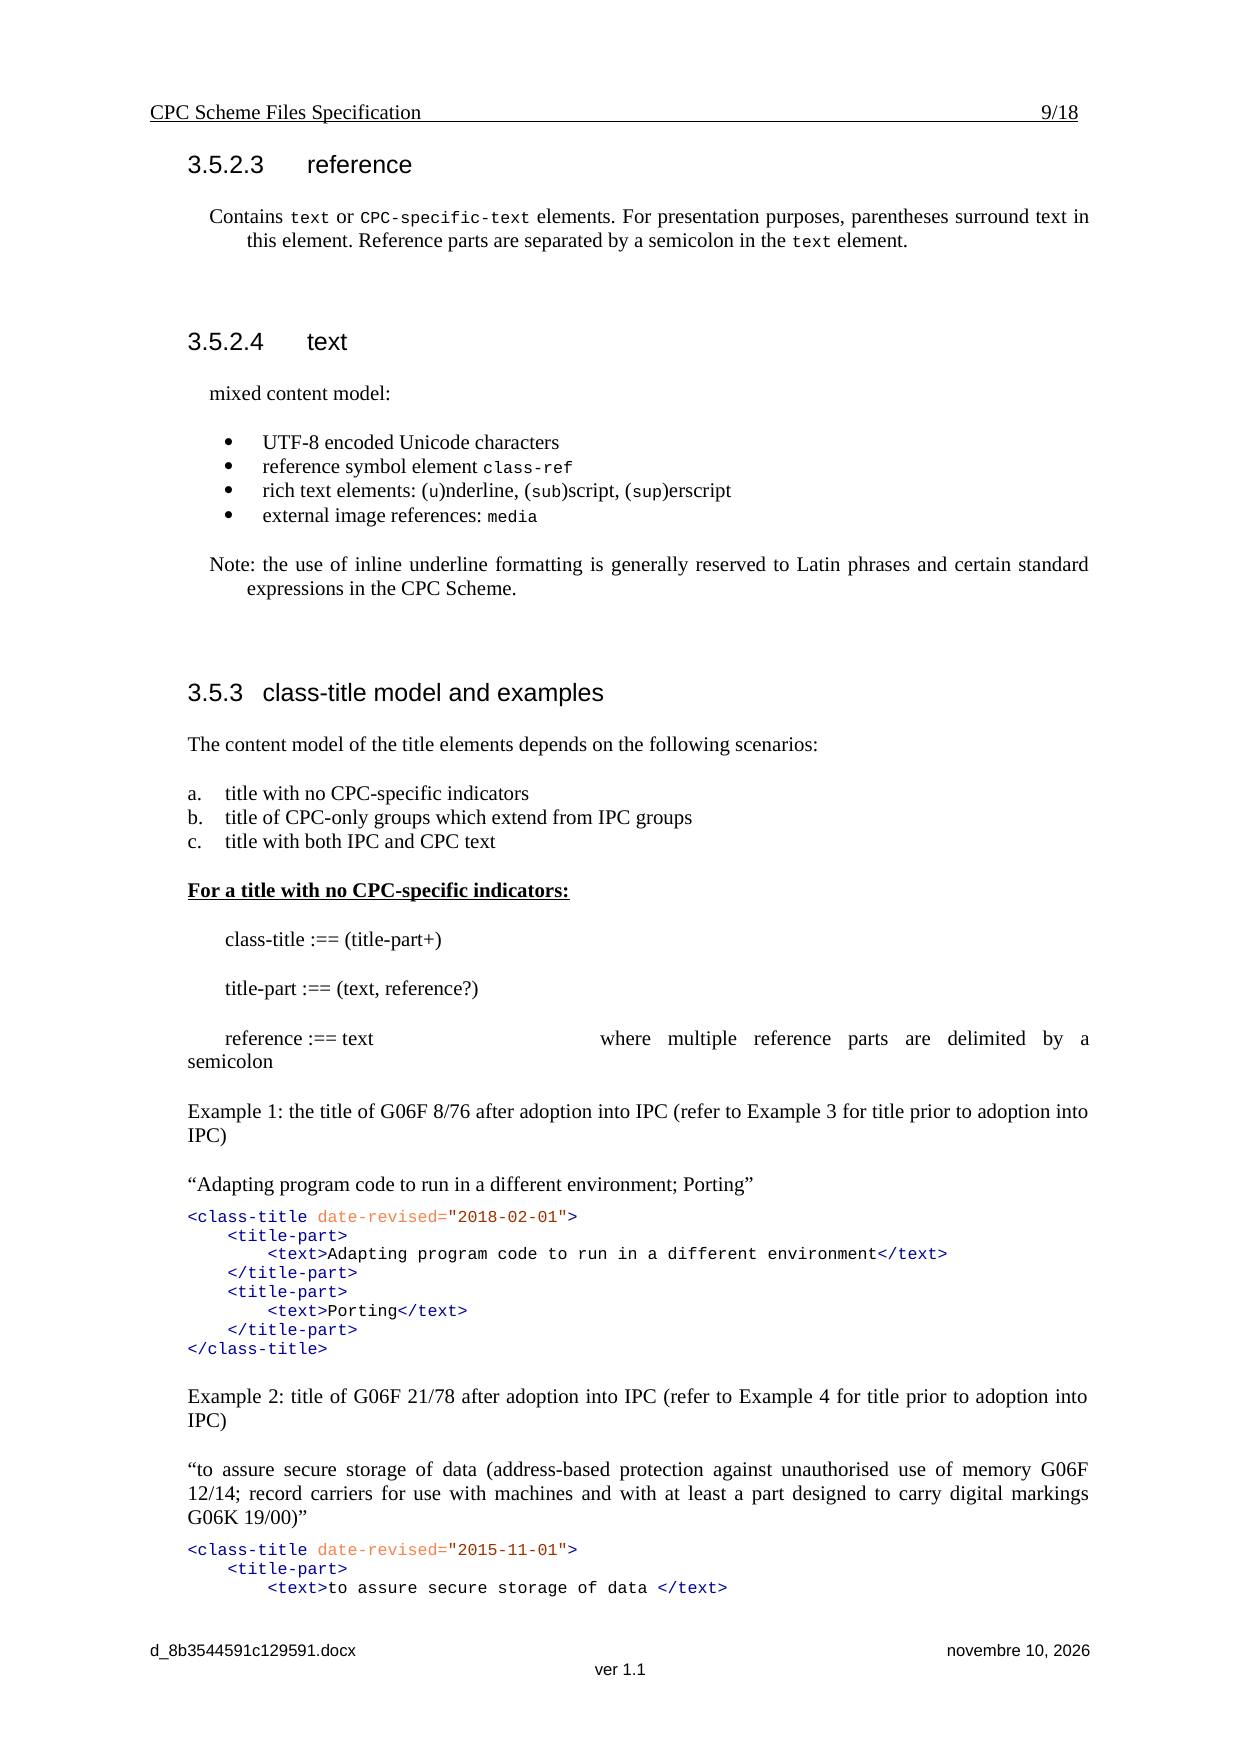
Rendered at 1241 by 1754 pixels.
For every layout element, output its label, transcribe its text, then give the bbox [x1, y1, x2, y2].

text reference :== text where multiple reference parts are delimited by a semicolon [187, 1025, 1090, 1073]
text Contains text or CPC-specific-text elements. For presentation purposes, parentheses surround text in this element. Reference parts are separated by a semicolon in the text element. [209, 204, 1090, 253]
list title of CPC-only groups which extend from IPC groups [187, 805, 1090, 829]
subtitle class-title model and examples [187, 678, 1090, 707]
text title-part :== (text, reference?) [187, 976, 1090, 1000]
text <class-title date-revised="2018-02-01"> <title-part> <text>Adapting program code to run in a different environment</text> </title-part> <title-part> <text>Porting</text> </title-part> </class-title> [187, 1208, 1090, 1359]
text For a title with no CPC-specific indicators: [187, 878, 1090, 902]
text Note: the use of inline underline formatting is generally reserved to Latin phrases and certain standard expressions in the CPC Scheme. [209, 552, 1090, 600]
text “to assure secure storage of data (address-based protection against unauthorised use of memory G06F 12/14; record carriers for use with machines and with at least a part designed to carry digital markings G06K 19/00)” [187, 1457, 1090, 1529]
list title with both IPC and CPC text [187, 829, 1090, 853]
list reference symbol element class-ref [225, 454, 1090, 478]
list UTF-8 encoded Unicode characters [225, 429, 1090, 454]
list external image references: media [225, 503, 1090, 527]
text “Adapting program code to run in a different environment; Porting” [187, 1172, 1090, 1196]
text class-title :== (title-part+) [187, 927, 1090, 951]
text mixed content model: [209, 381, 1090, 404]
subtitle text [187, 327, 1090, 356]
text Example 2: title of G06F 21/78 after adoption into IPC (refer to Example 4 for title prior to adoption into IPC) [187, 1384, 1090, 1432]
list title with no CPC-specific indicators [187, 781, 1090, 805]
text Example 1: the title of G06F 8/76 after adoption into IPC (refer to Example 3 for title prior to adoption into IPC) [187, 1098, 1090, 1147]
list rich text elements: (u)nderline, (sub)script, (sup)erscript [225, 478, 1090, 503]
subtitle reference [187, 150, 1090, 179]
text The content model of the title elements depends on the following scenarios: [187, 732, 1090, 756]
